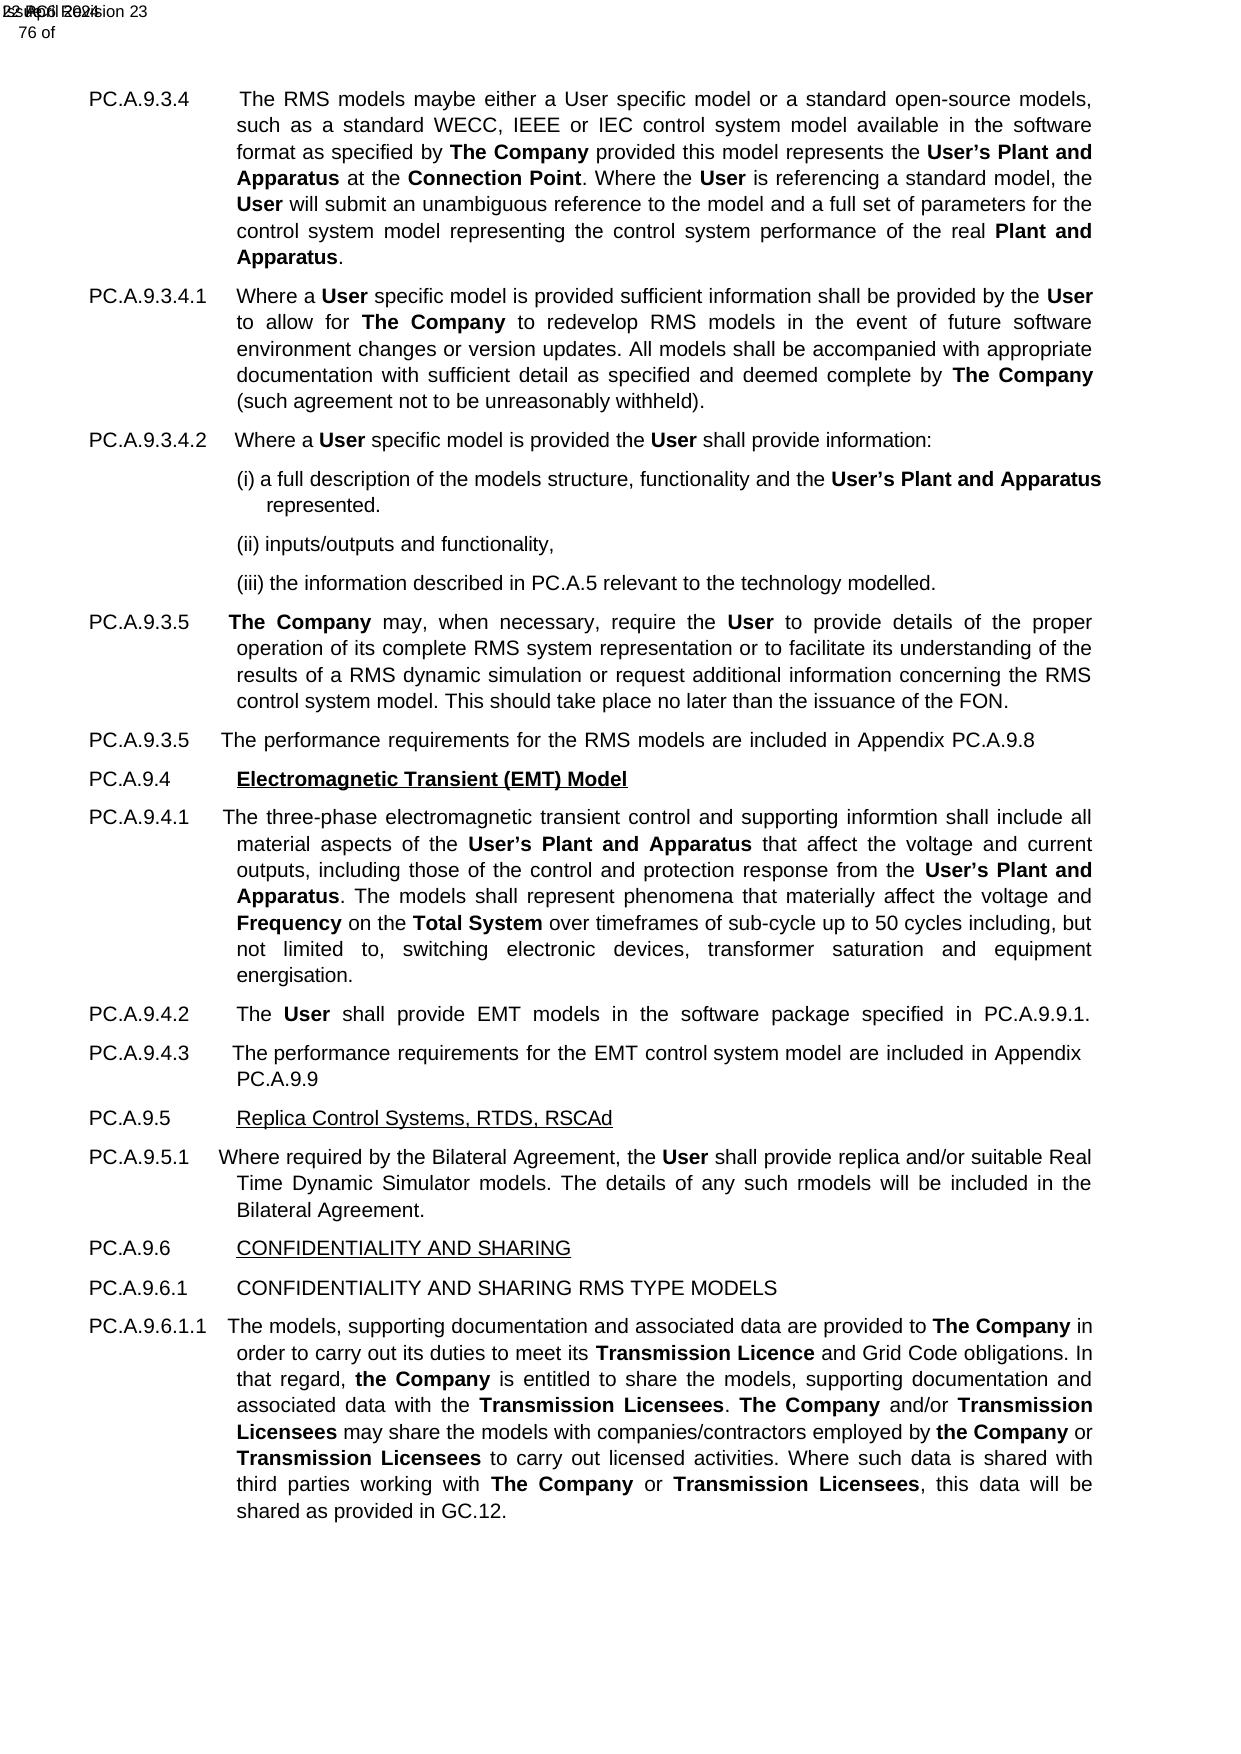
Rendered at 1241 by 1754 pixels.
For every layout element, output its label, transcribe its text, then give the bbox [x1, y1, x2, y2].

text PC.A.9.3.4.1 Where a User specific model is provided sufficient information shall be provided by the User to allow for The Company to redevelop RMS models in the event of future software environment changes or version updates. All models shall be accompanied with appropriate documentation with sufficient detail as specified and deemed complete by The Company (such agreement not to be unreasonably withheld). [89, 284, 1093, 413]
subtitle PC.A.9.6 CONFIDENTIALITY AND SHARING [89, 1236, 1188, 1260]
text PC.A.9.3.5 The Company may, when necessary, require the User to provide details of the proper operation of its complete RMS system representation or to facilitate its understanding of the results of a RMS dynamic simulation or request additional information concerning the RMS control system model. This should take place no later than the issuance of the FON. [89, 610, 1093, 713]
text PC.A.9.5 Replica Control Systems, RTDS, RSCAd [89, 1106, 1188, 1130]
text represented. [266, 493, 1188, 517]
text PC.A.9.4.2 The User shall provide EMT models in the software package specified in PC.A.9.9.1. PC.A.9.4.3 The performance requirements for the EMT control system model are included in Appendix [89, 990, 1092, 1068]
text PC.A.9.3.4 The RMS models maybe either a User specific model or a standard open-source models, such as a standard WECC, IEEE or IEC control system model available in the software format as specified by The Company provided this model represents the User’s Plant and Apparatus at the Connection Point. Where the User is referencing a standard model, the User will submit an unambiguous reference to the model and a full set of parameters for the control system model representing the control system performance of the real Plant and Apparatus. [89, 87, 1093, 269]
list a full description of the models structure, functionality and the User’s Plant and Apparatus [236, 467, 1188, 491]
text PC.A.9.5.1 Where required by the Bilateral Agreement, the User shall provide replica and/or suitable Real Time Dynamic Simulator models. The details of any such rmodels will be included in the Bilateral Agreement. [89, 1145, 1093, 1221]
text PC.A.9.6.1.1 The models, supporting documentation and associated data are provided to The Company in order to carry out its duties to meet its Transmission Licence and Grid Code obligations. In that regard, the Company is entitled to share the models, supporting documentation and associated data with the Transmission Licensees. The Company and/or Transmission Licensees may share the models with companies/contractors employed by the Company or Transmission Licensees to carry out licensed activities. Where such data is shared with third parties working with The Company or Transmission Licensees, this data will be shared as provided in GC.12. [89, 1314, 1093, 1522]
text PC.A.9.4.1 The three-phase electromagnetic transient control and supporting informtion shall include all material aspects of the User’s Plant and Apparatus that affect the voltage and current outputs, including those of the control and protection response from the User’s Plant and Apparatus. The models shall represent phenomena that materially affect the voltage and Frequency on the Total System over timeframes of sub-cycle up to 50 cycles including, but not limited to, switching electronic devices, transformer saturation and equipment energisation. [89, 805, 1093, 987]
text PC.A.9.6.1 CONFIDENTIALITY AND SHARING RMS TYPE MODELS [89, 1275, 1188, 1299]
list the information described in PC.A.5 relevant to the technology modelled. [236, 571, 1188, 595]
list inputs/outputs and functionality, [236, 532, 1188, 556]
text PC.A.9.3.5 The performance requirements for the RMS models are included in Appendix PC.A.9.8 PC.A.9.4 Electromagnetic Transient (EMT) Model [89, 728, 1036, 790]
text PC.A.9.3.4.2 Where a User specific model is provided the User shall provide information: [89, 428, 1188, 452]
subtitle PC.A.9.9 [236, 1068, 1188, 1091]
